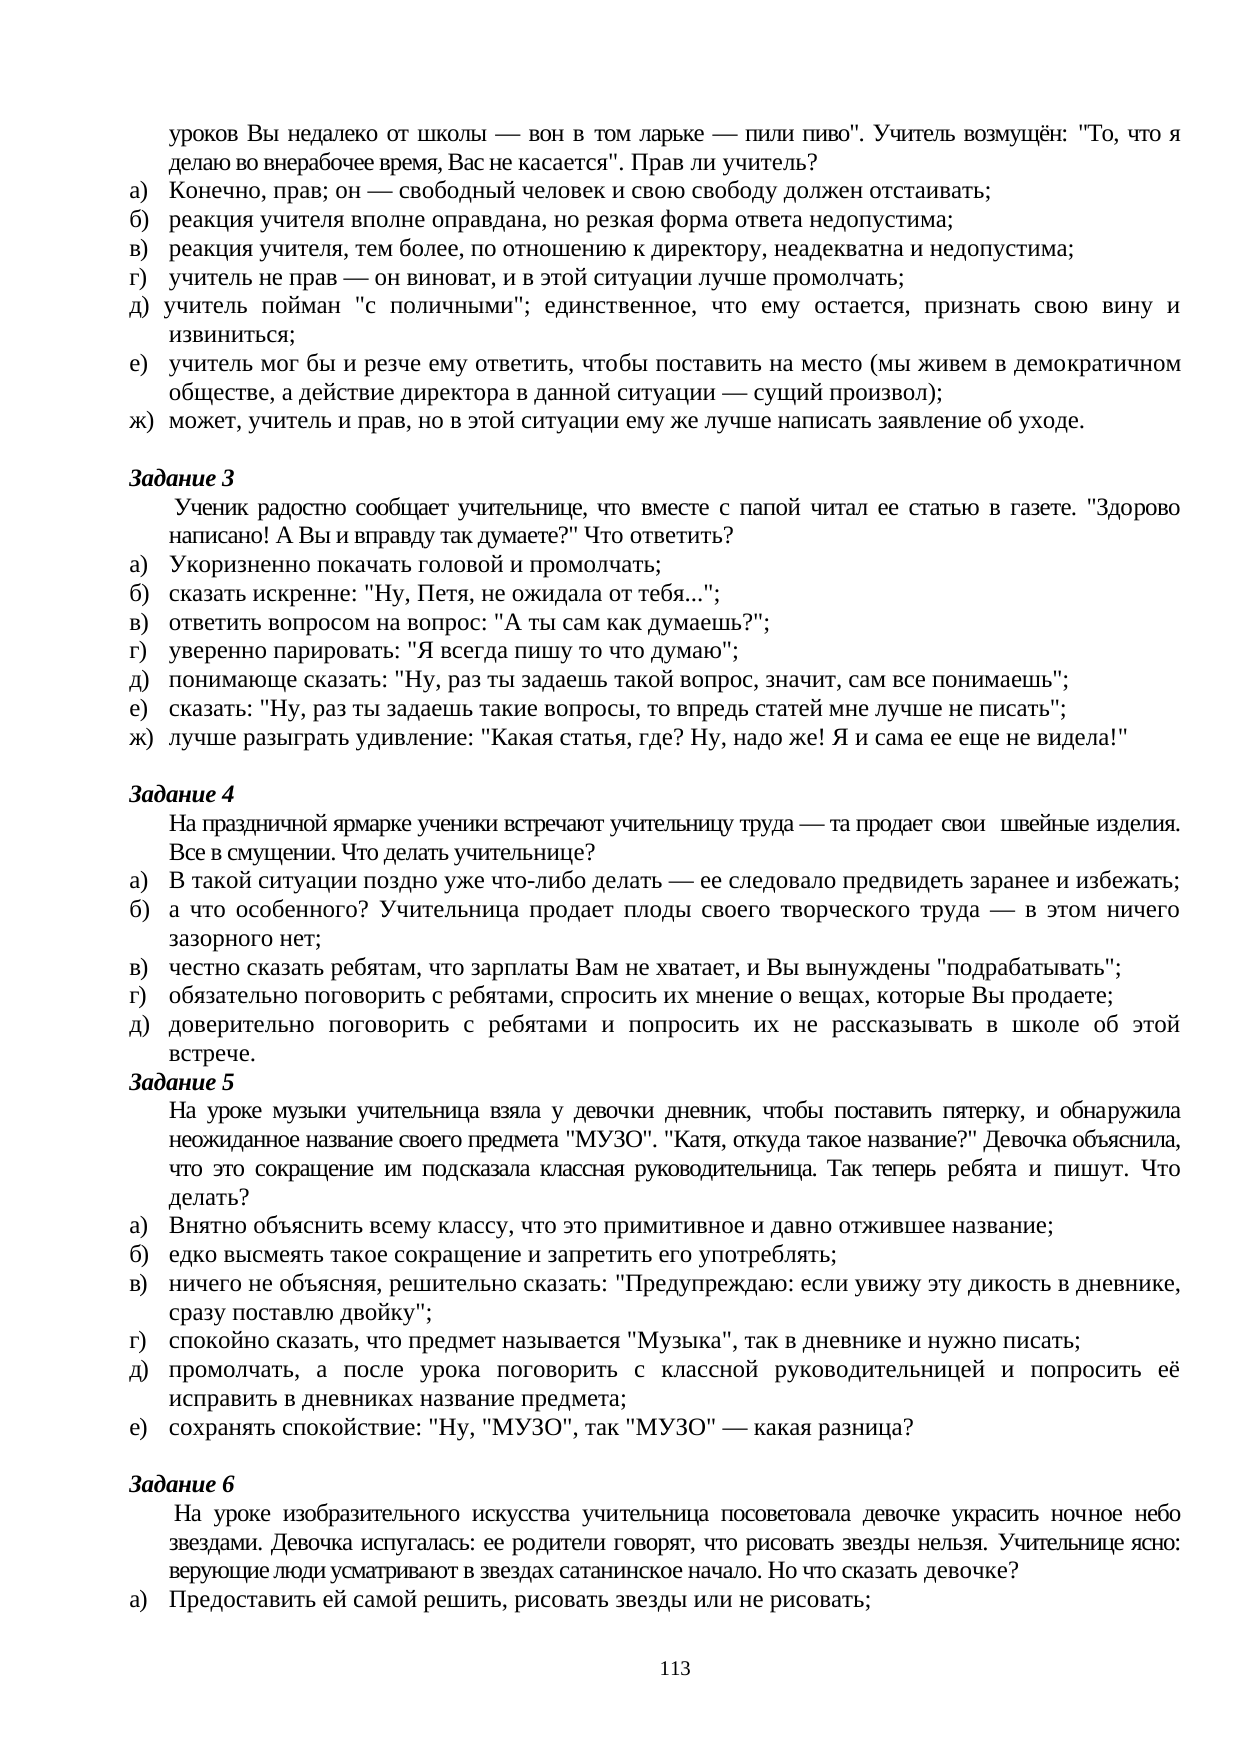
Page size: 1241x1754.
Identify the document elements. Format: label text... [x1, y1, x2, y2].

text ж) лучше разыграть удивление: "Какая статья, где? Ну, надо же! Я и сама ее еще не видела!" [129, 722, 1181, 751]
text Ученик радостно сообщает учительнице, что вместе с папой читал ее статью в газете. "Здорово написано! А Вы и вправду так думаете?" Что ответить? [169, 492, 1181, 549]
text д) учитель пойман "с поличными"; единственное, что ему остается, признать свою вину и извиниться; [129, 291, 1181, 348]
text б) реакция учителя вполне оправдана, но резкая форма ответа недопустима; [129, 204, 1181, 233]
text а) Укоризненно покачать головой и промолчать; [129, 549, 1181, 578]
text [169, 118, 1181, 176]
text е) учитель мог бы и резче ему ответить, чтобы поставить на место (мы живем в демократичном обществе, а действие директора в данной ситуации — сущий произвол); [129, 348, 1181, 406]
text е) сказать: "Ну, раз ты задаешь такие вопросы, то впредь статей мне лучше не писать"; [129, 693, 1181, 722]
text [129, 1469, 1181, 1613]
text а) Конечно, прав; он — свободный человек и свою свободу должен отстаивать; [129, 176, 1181, 204]
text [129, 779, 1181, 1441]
text ж) может, учитель и прав, но в этой ситуации ему же лучше написать заявление об уходе. [129, 406, 1181, 434]
text д) понимающе сказать: "Ну, раз ты задаешь такой вопрос, значит, сам все понимаешь"; [129, 664, 1181, 693]
text Задание 3 [129, 463, 1181, 492]
text б) сказать искренне: "Ну, Петя, не ожидала от тебя..."; [129, 578, 1181, 607]
text в) реакция учителя, тем более, по отношению к директору, неадекватна и недопустима; [129, 233, 1181, 262]
text г) учитель не прав — он виноват, и в этой ситуации лучше промолчать; [129, 262, 1181, 291]
text в) ответить вопросом на вопрос: "А ты сам как думаешь?"; [129, 607, 1181, 636]
text г) уверенно парировать: "Я всегда пишу то что думаю"; [129, 636, 1181, 664]
